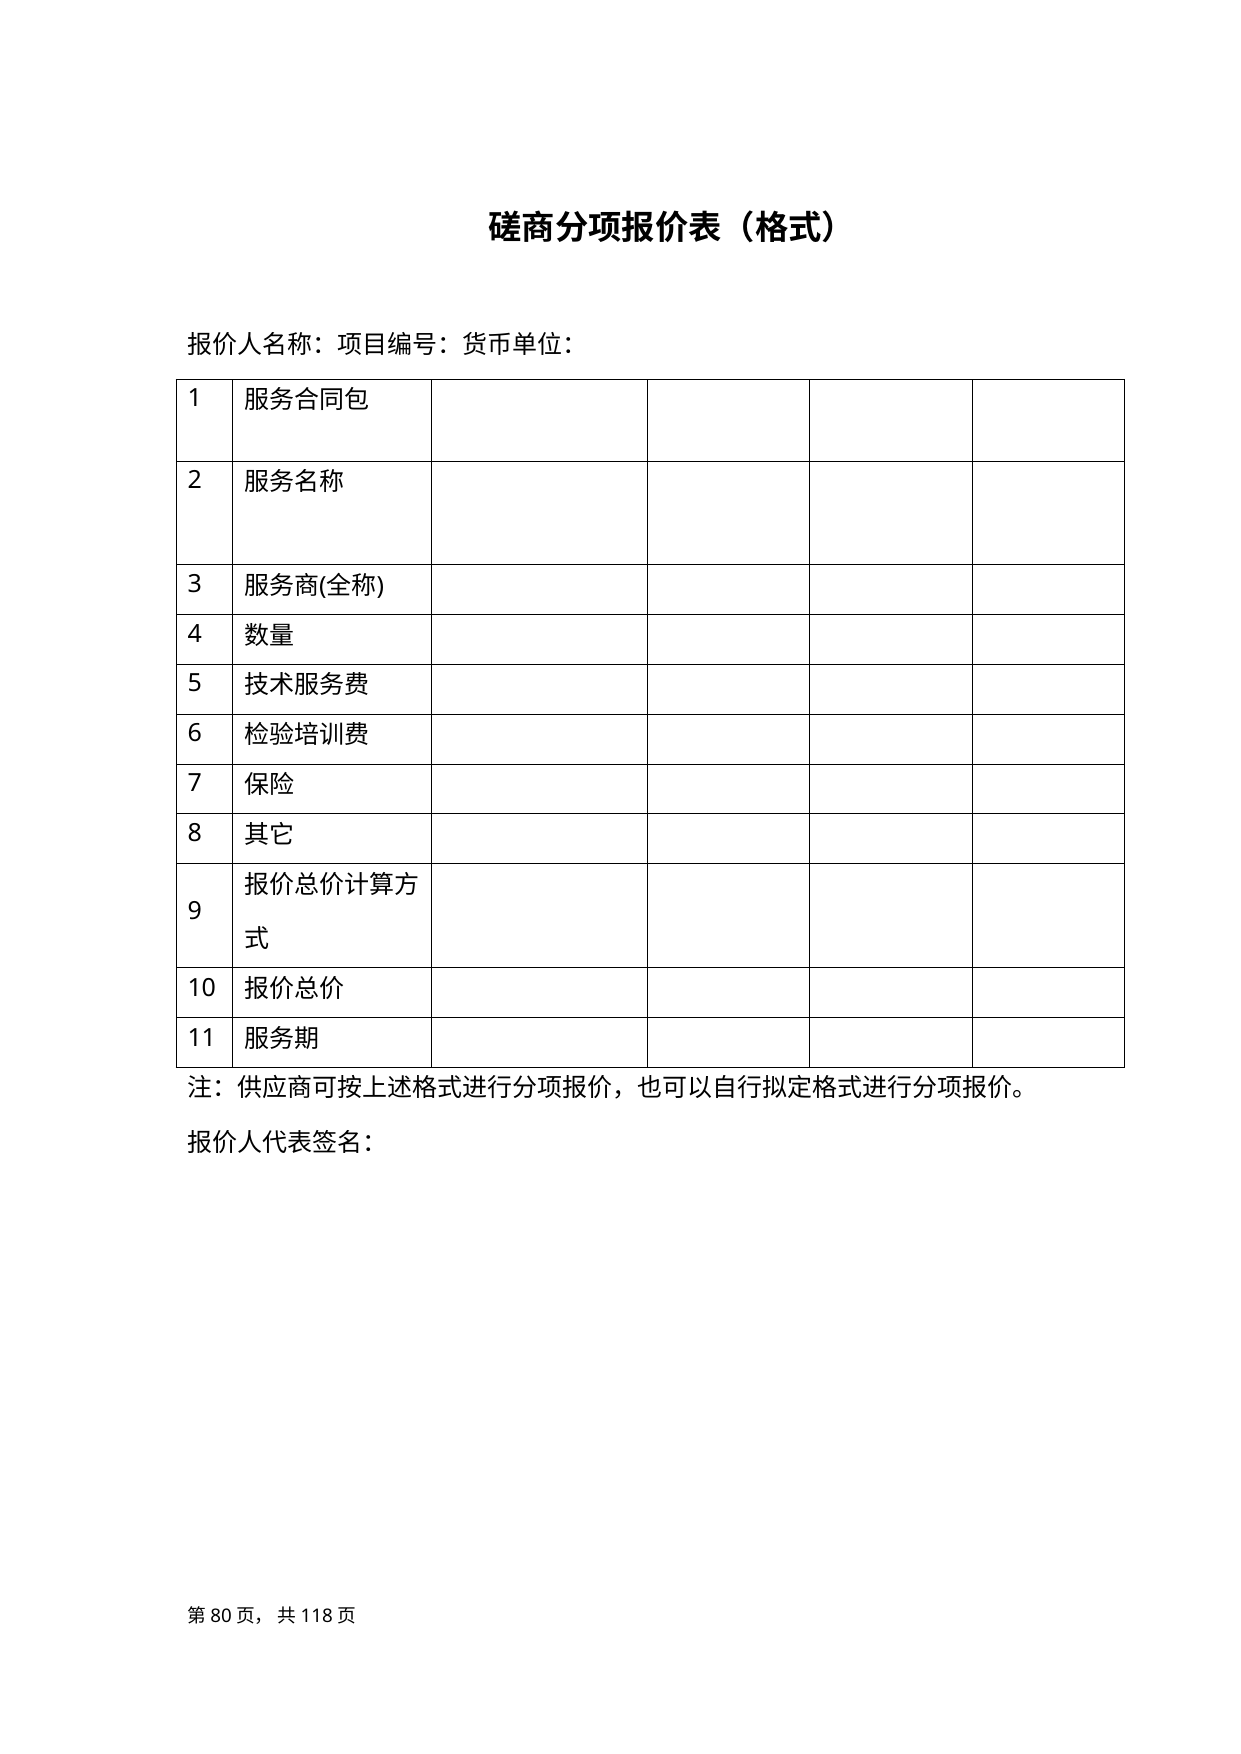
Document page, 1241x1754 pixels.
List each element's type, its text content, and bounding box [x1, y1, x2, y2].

table_cell [432, 814, 647, 863]
table_cell [973, 462, 1124, 564]
table_cell 5 [177, 665, 232, 714]
table_header 1 [177, 380, 232, 461]
table_header [648, 380, 809, 461]
table_cell 4 [177, 615, 232, 664]
table_cell [810, 462, 972, 564]
table_header [973, 380, 1124, 461]
table_cell [648, 665, 809, 714]
table_cell [432, 462, 647, 564]
table_cell [810, 814, 972, 863]
table_cell 7 [177, 765, 232, 813]
table_cell [648, 968, 809, 1017]
table_cell [648, 765, 809, 813]
table_cell [432, 615, 647, 664]
table_cell [973, 968, 1124, 1017]
table_cell 2 [177, 462, 232, 564]
table_cell 服务期 [233, 1018, 431, 1067]
table_cell [810, 1018, 972, 1067]
table_header [432, 380, 647, 461]
table_header [810, 380, 972, 461]
table_cell [810, 864, 972, 967]
table_cell [973, 715, 1124, 763]
table_cell [432, 968, 647, 1017]
text 报价人代表签名： [187, 1122, 1053, 1158]
table_cell [973, 615, 1124, 664]
table_cell 10 [177, 968, 232, 1017]
table_cell [648, 715, 809, 763]
table_cell 检验培训费 [233, 715, 431, 763]
table_cell 报价总价计算方式 [233, 864, 431, 967]
table_header 服务合同包 [233, 380, 431, 461]
table_cell [648, 565, 809, 614]
table_cell 3 [177, 565, 232, 614]
table_cell [810, 715, 972, 763]
table_cell 数量 [233, 615, 431, 664]
table_cell [973, 814, 1124, 863]
table_cell [973, 864, 1124, 967]
table_cell 9 [177, 864, 232, 967]
table_cell [810, 565, 972, 614]
table_cell 技术服务费 [233, 665, 431, 714]
table_cell [648, 615, 809, 664]
table_cell [810, 968, 972, 1017]
table_cell [648, 814, 809, 863]
table_cell [432, 765, 647, 813]
table_cell 11 [177, 1018, 232, 1067]
table_cell [432, 1018, 647, 1067]
table_cell [810, 765, 972, 813]
table_cell 8 [177, 814, 232, 863]
text 磋商分项报价表（格式） [187, 201, 1053, 249]
table_cell [973, 665, 1124, 714]
table_cell 服务名称 [233, 462, 431, 564]
table_cell [973, 1018, 1124, 1067]
table_cell 6 [177, 715, 232, 763]
table_cell [432, 565, 647, 614]
table_cell [648, 462, 809, 564]
table_cell [432, 665, 647, 714]
table_cell [973, 565, 1124, 614]
table_cell 服务商(全称) [233, 565, 431, 614]
table_cell 其它 [233, 814, 431, 863]
table_cell 保险 [233, 765, 431, 813]
table_cell [810, 615, 972, 664]
table_cell [648, 864, 809, 967]
table_cell [432, 715, 647, 763]
table_cell [648, 1018, 809, 1067]
table_cell [432, 864, 647, 967]
table_cell 报价总价 [233, 968, 431, 1017]
text 报价人名称：项目编号：货币单位： [187, 324, 1053, 361]
text 注：供应商可按上述格式进行分项报价，也可以自行拟定格式进行分项报价。 [187, 1068, 1053, 1104]
table_cell [973, 765, 1124, 813]
table_cell [810, 665, 972, 714]
